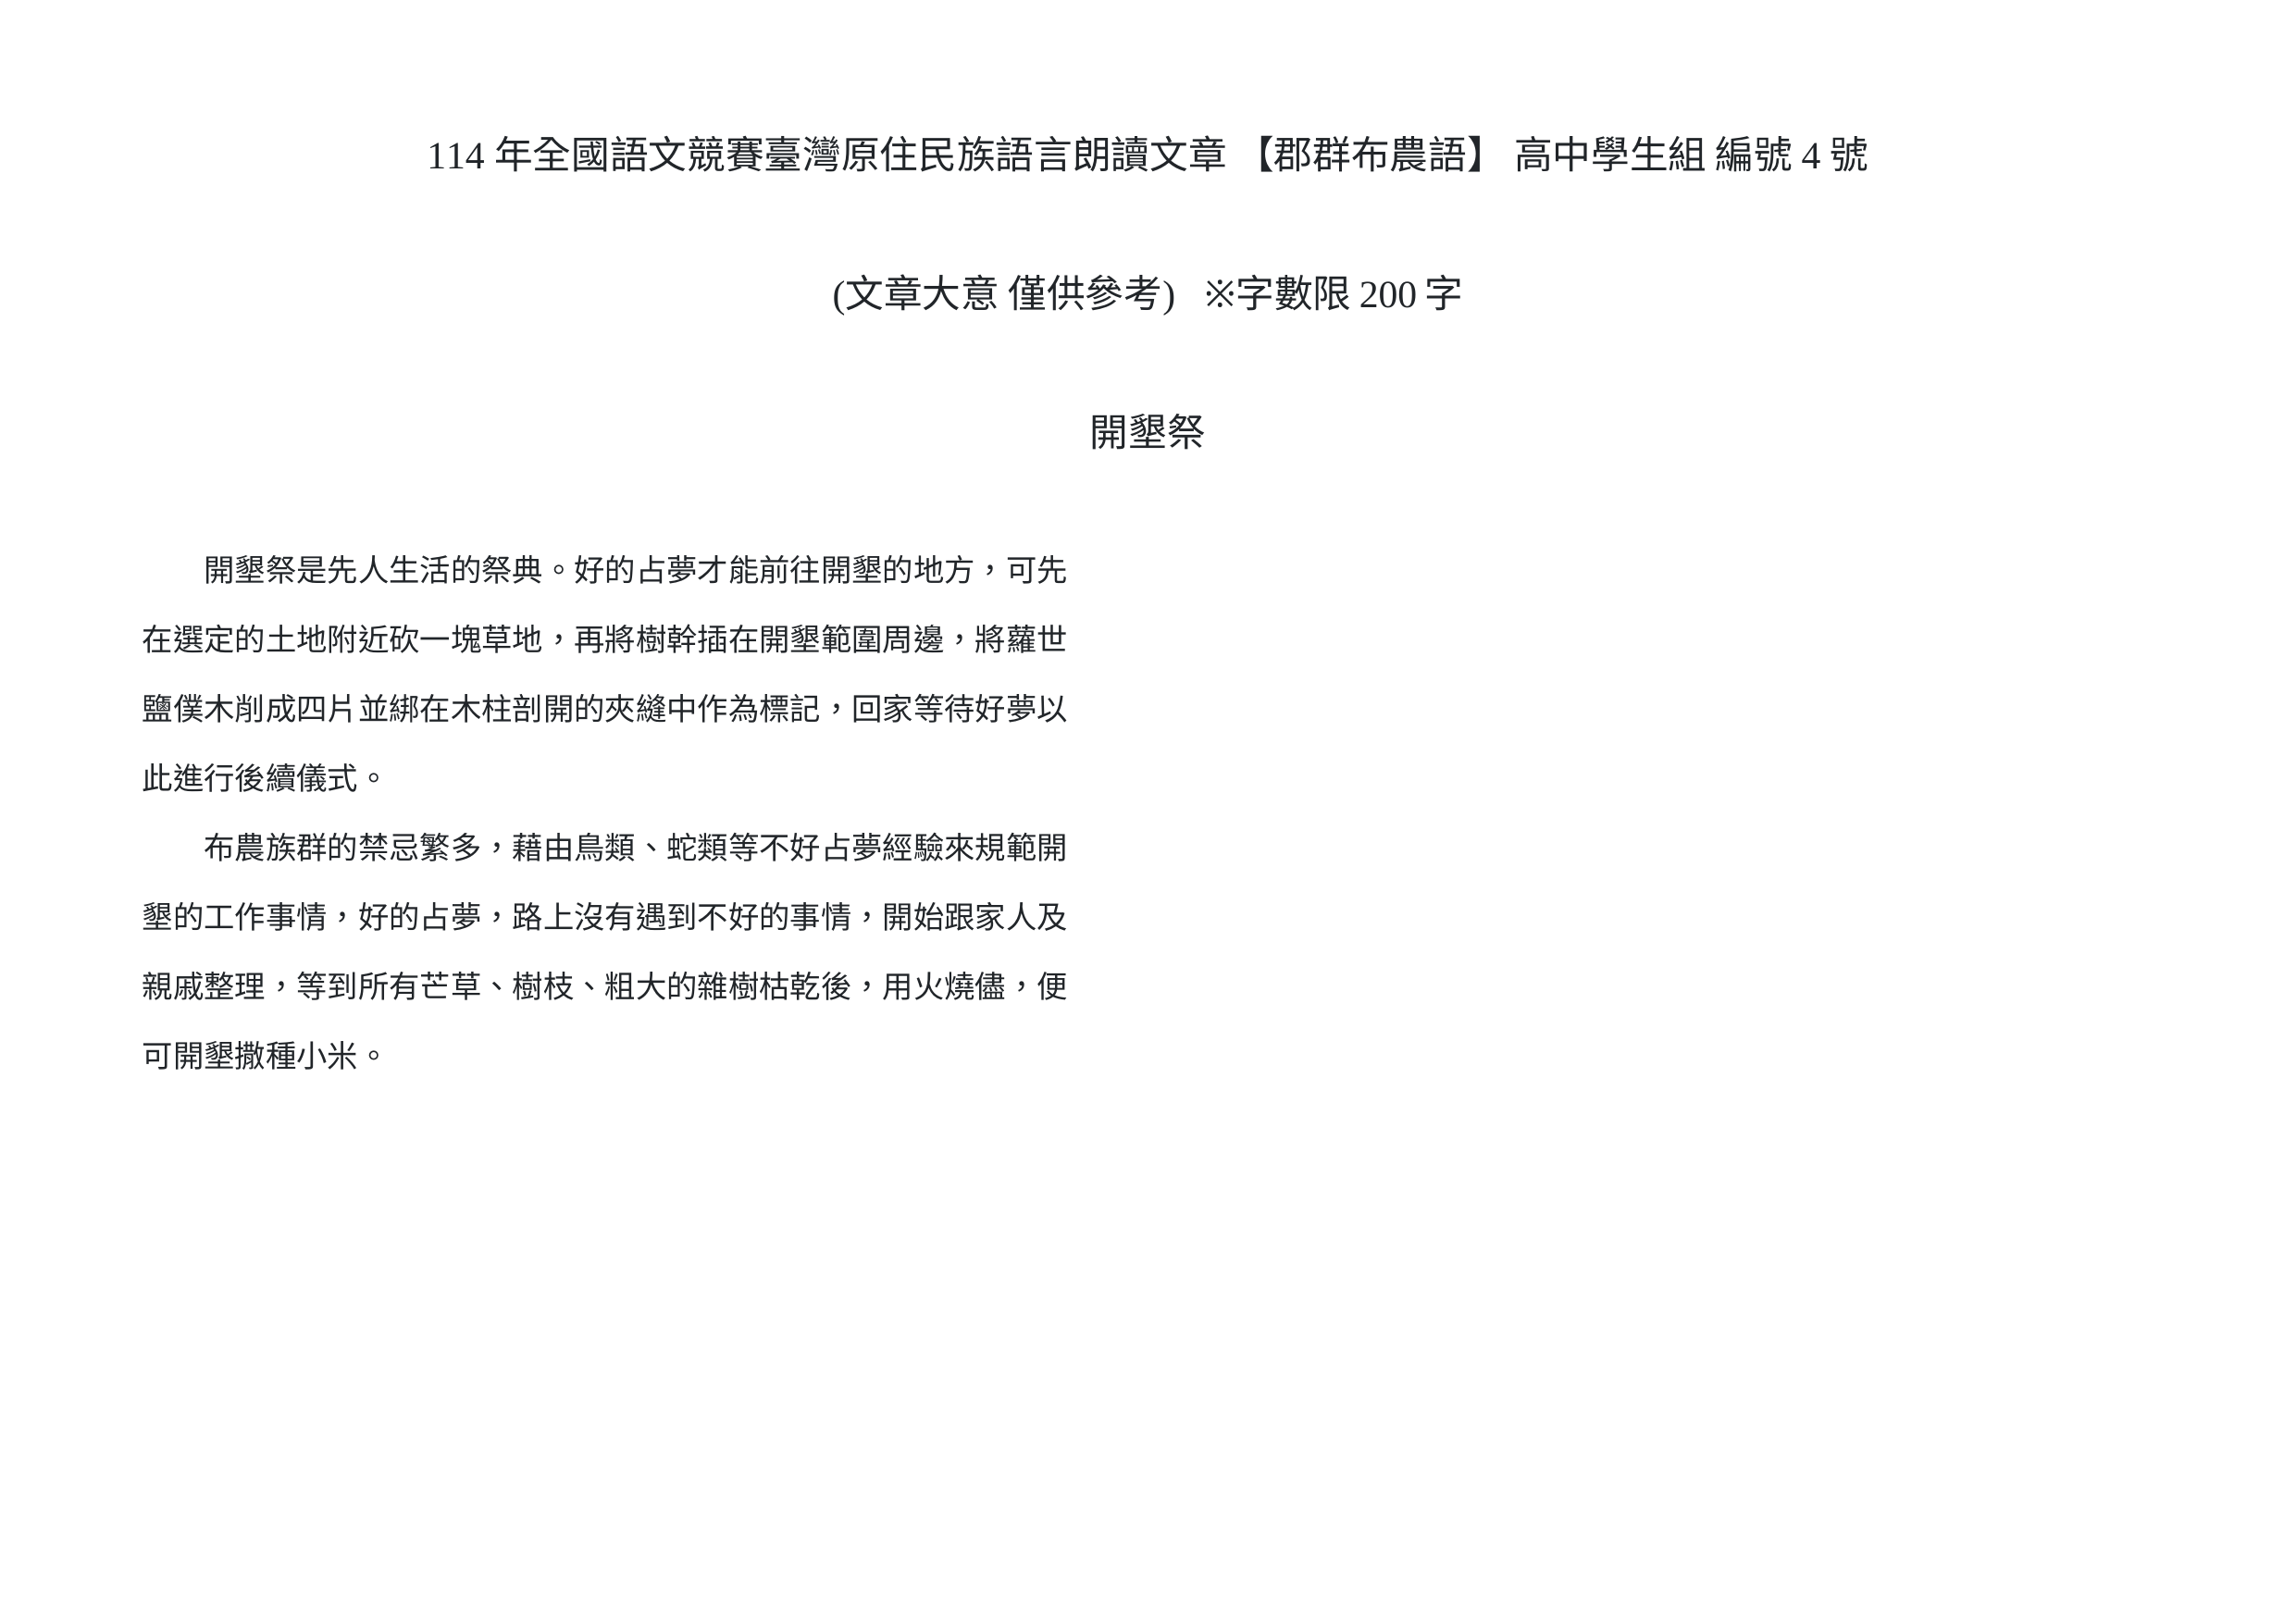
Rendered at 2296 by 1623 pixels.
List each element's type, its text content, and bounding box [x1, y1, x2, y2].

text 布農族群的禁忌繁多，藉由鳥類、蛇類等不好占夢經驗來規範開墾的工作事情，好的占夢，路上沒有遇到不好的事情，開始跟家人及親戚整理，等到所有芒草、樹枝、粗大的雜樹枯乾後，用火燒儘，便可開墾撒種小米。 [142, 812, 1090, 1089]
text 開墾祭是先人生活的祭典。好的占夢才能前往開墾的地方，可先在選定的土地附近砍一塊草地，再將樹幹插在開墾範圍周邊，將蘿世鹽僕木削成四片並綁在木柱剖開的夾縫中作為標記，回家等待好夢以此進行後續儀式。 [142, 534, 1090, 812]
text (文章大意 僅供參考) ※字數限200字 [142, 256, 2153, 326]
text 開墾祭 [142, 395, 2153, 465]
text 114 年全國語文競賽臺灣原住民族語言朗讀文章 【郡群布農語】 高中學生組 編號 4 號 [142, 118, 2153, 187]
